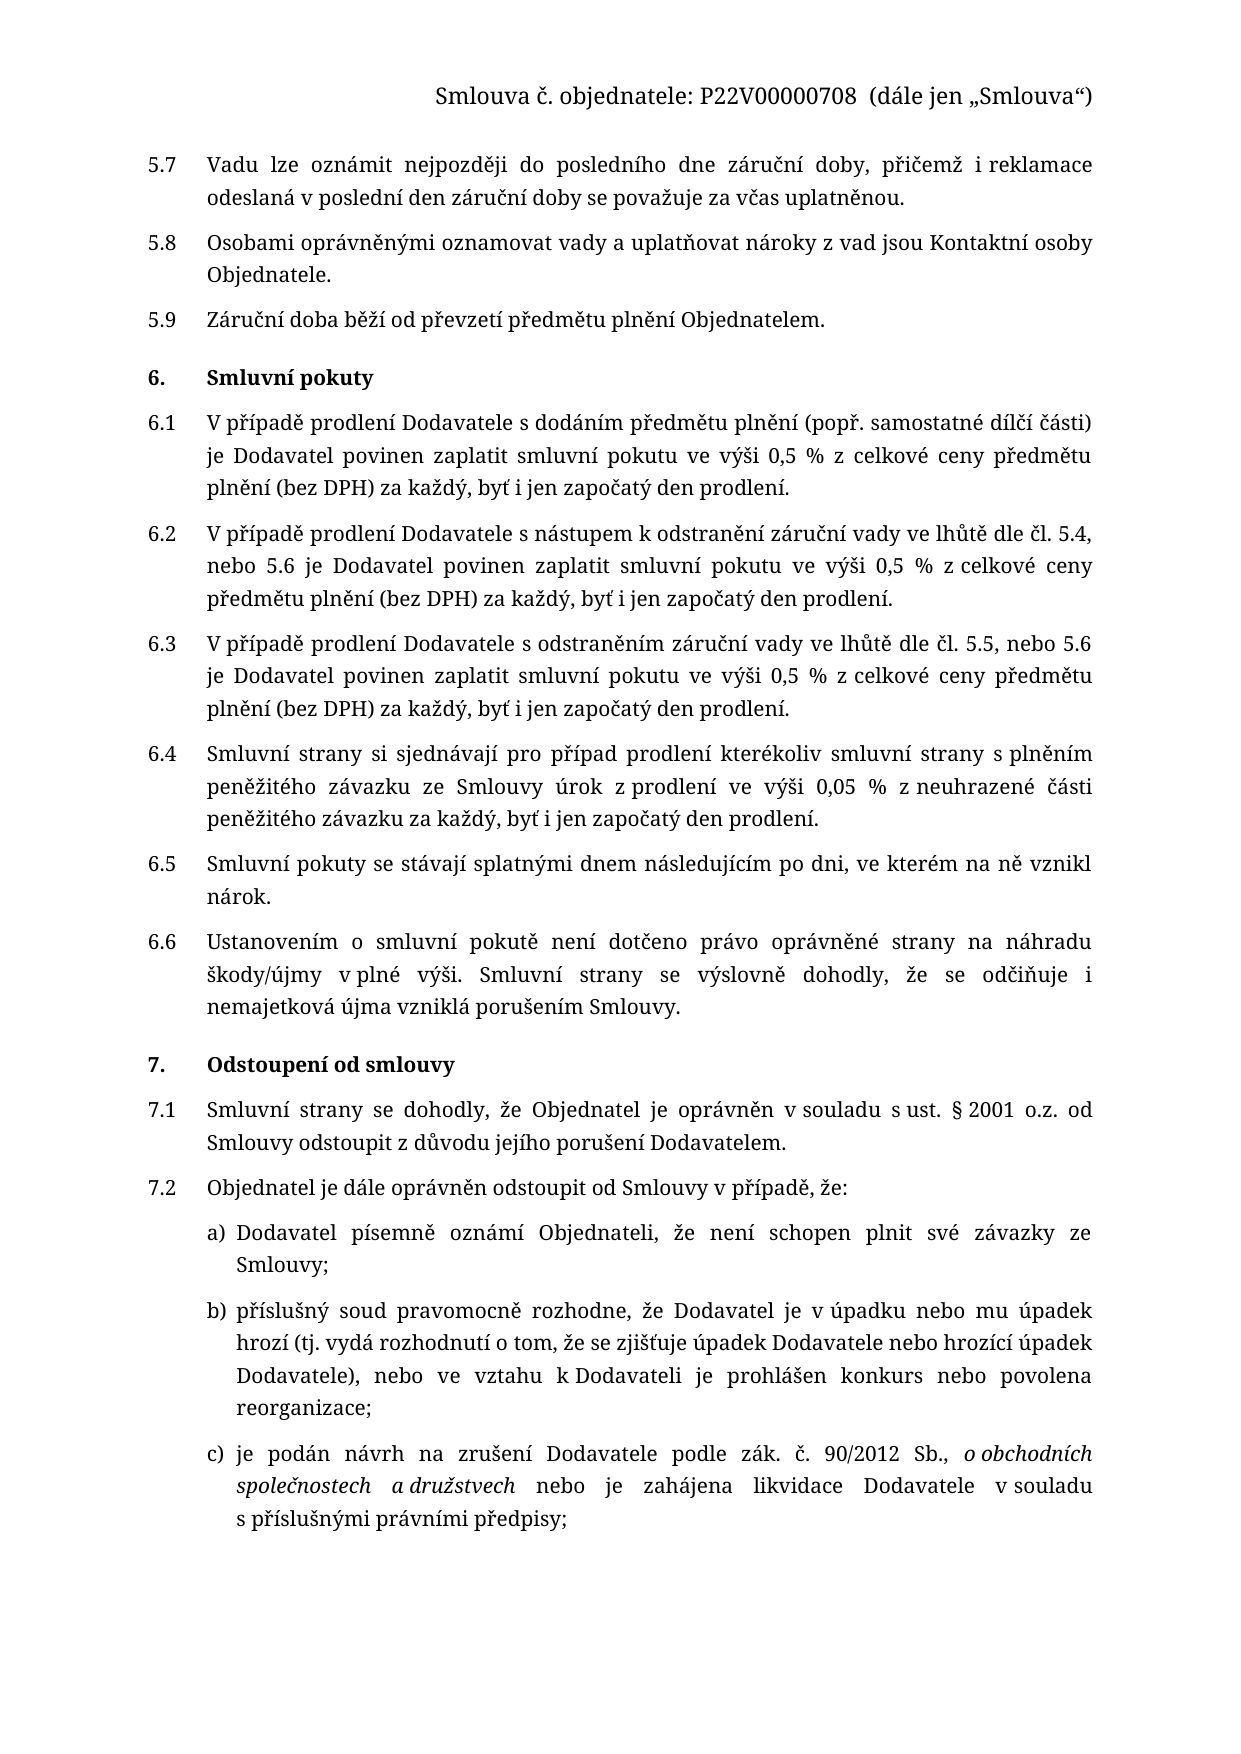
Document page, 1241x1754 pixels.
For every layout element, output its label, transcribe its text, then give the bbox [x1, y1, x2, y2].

list V případě prodlení Dodavatele s dodáním předmětu plnění (popř. samostatné dílčí části) je Dodavatel povinen zaplatit smluvní pokutu ve výši 0,5 % z celkové ceny předmětu plnění (bez DPH) za každý, byť i jen započatý den prodlení. [148, 408, 1093, 502]
list příslušný soud pravomocně rozhodne, že Dodavatel je v úpadku nebo mu úpadek hrozí (tj. vydá rozhodnutí o tom, že se zjišťuje úpadek Dodavatele nebo hrozící úpadek Dodavatele), nebo ve vztahu k Dodavateli je prohlášen konkurs nebo povolena reorganizace; [207, 1296, 1093, 1422]
list Dodavatel písemně oznámí Objednateli, že není schopen plnit své závazky ze Smlouvy; [207, 1218, 1093, 1279]
list Vadu lze oznámit nejpozději do posledního dne záruční doby, přičemž i reklamace odeslaná v poslední den záruční doby se považuje za včas uplatněnou. [148, 150, 1093, 211]
list Osobami oprávněnými oznamovat vady a uplatňovat nároky z vad jsou Kontaktní osoby Objednatele. [148, 228, 1093, 289]
list je podán návrh na zrušení Dodavatele podle zák. č. 90/2012 Sb., o obchodních společnostech a družstvech nebo je zahájena likvidace Dodavatele v souladu s příslušnými právními předpisy; [207, 1439, 1093, 1532]
list Smluvní strany si sjednávají pro případ prodlení kterékoliv smluvní strany s plněním peněžitého závazku ze Smlouvy úrok z prodlení ve výši 0,05 % z neuhrazené části peněžitého závazku za každý, byť i jen započatý den prodlení. [148, 739, 1093, 833]
list V případě prodlení Dodavatele s nástupem k odstranění záruční vady ve lhůtě dle čl. 5.4, nebo 5.6 je Dodavatel povinen zaplatit smluvní pokutu ve výši 0,5 % z celkové ceny předmětu plnění (bez DPH) za každý, byť i jen započatý den prodlení. [148, 519, 1093, 612]
list Odstoupení od smlouvy [148, 1050, 1093, 1078]
list Objednatel je dále oprávněn odstoupit od Smlouvy v případě, že: [148, 1173, 1093, 1201]
list Smluvní pokuty se stávají splatnými dnem následujícím po dni, ve kterém na ně vznikl nárok. [148, 849, 1093, 911]
list V případě prodlení Dodavatele s odstraněním záruční vady ve lhůtě dle čl. 5.5, nebo 5.6 je Dodavatel povinen zaplatit smluvní pokutu ve výši 0,5 % z celkové ceny předmětu plnění (bez DPH) za každý, byť i jen započatý den prodlení. [148, 629, 1093, 723]
list Smluvní pokuty [148, 363, 1093, 392]
list Smluvní strany se dohodly, že Objednatel je oprávněn v souladu s ust. § 2001 o.z. od Smlouvy odstoupit z důvodu jejího porušení Dodavatelem. [148, 1095, 1093, 1156]
list Záruční doba běží od převzetí předmětu plnění Objednatelem. [148, 306, 1093, 334]
list Ustanovením o smluvní pokutě není dotčeno právo oprávněné strany na náhradu škody/újmy v plné výši. Smluvní strany se výslovně dohodly, že se odčiňuje i nemajetková újma vzniklá porušením Smlouvy. [148, 927, 1093, 1021]
